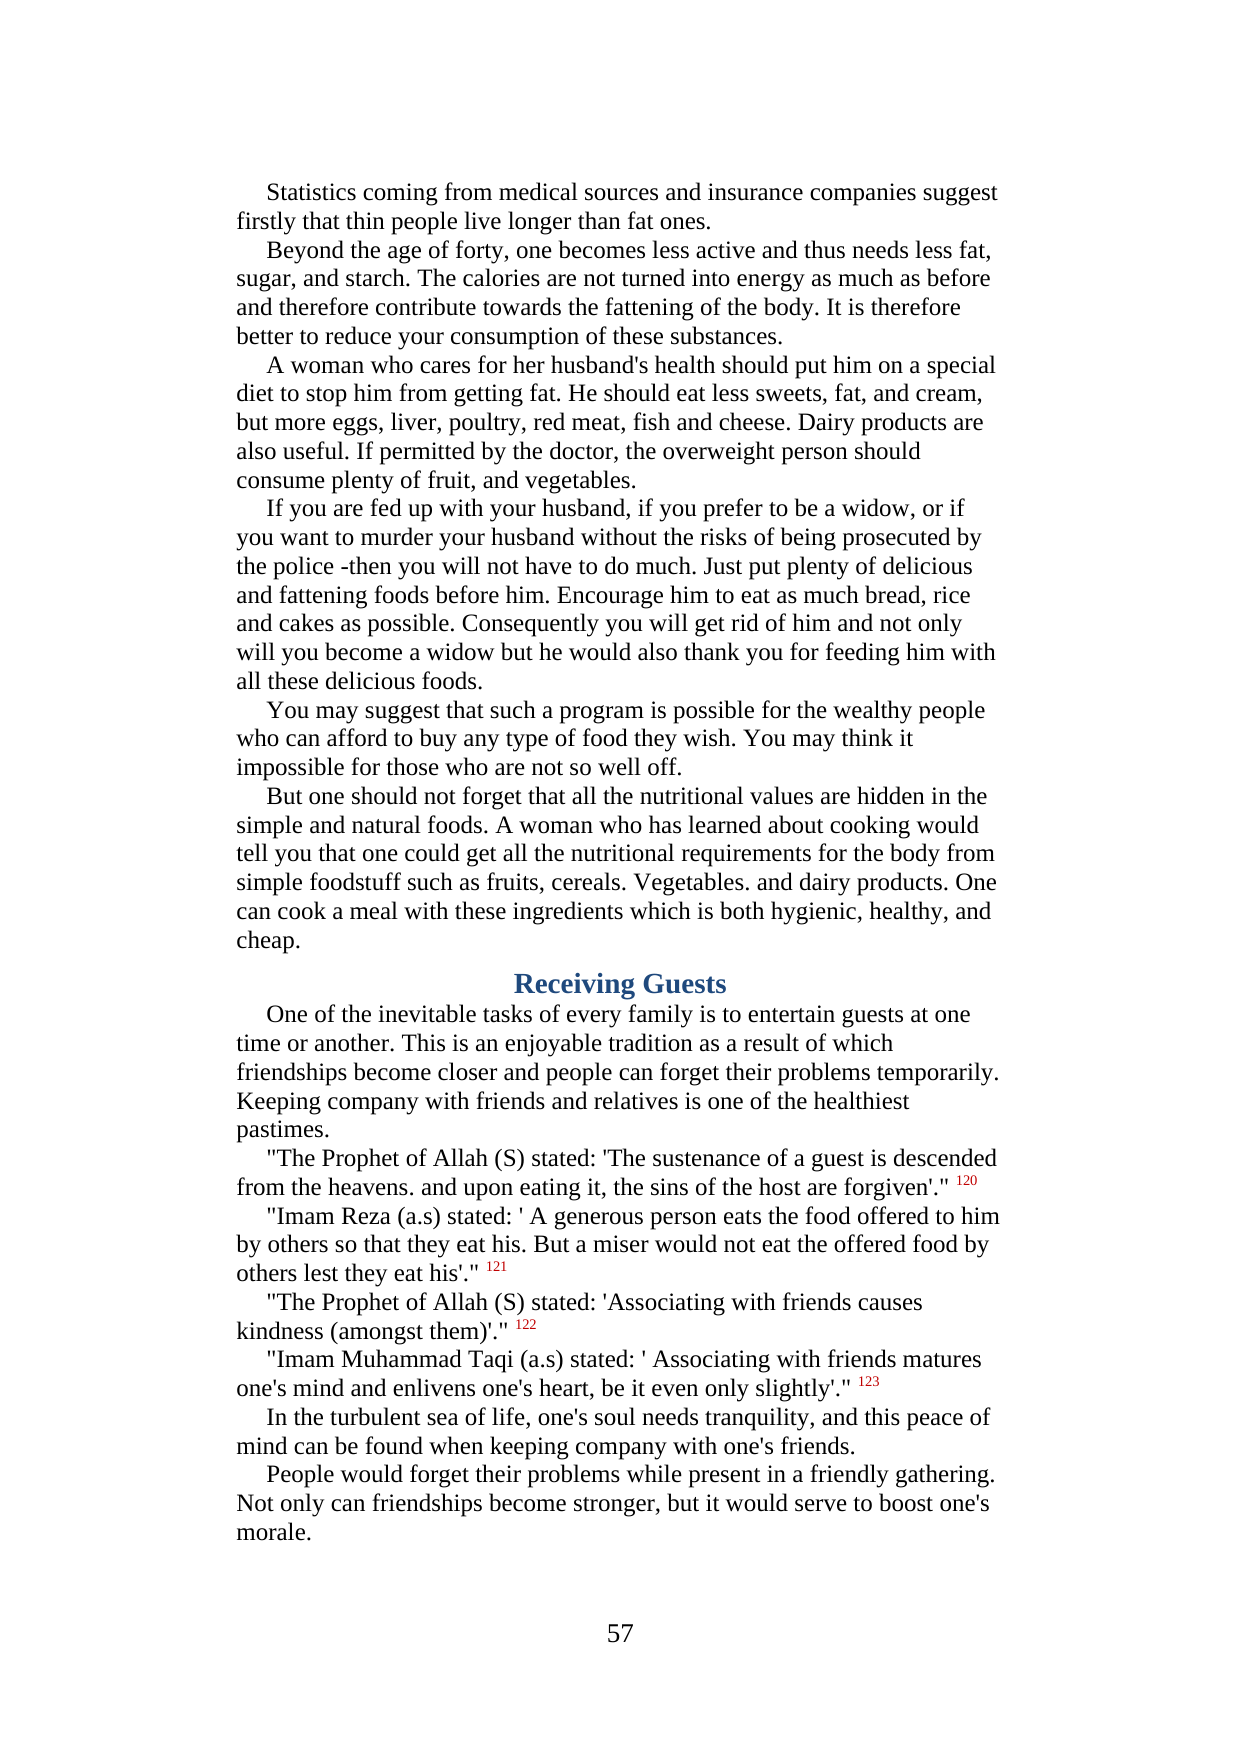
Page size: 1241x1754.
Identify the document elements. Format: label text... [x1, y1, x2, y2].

text But one should not forget that all the nutritional values are hidden in the simple and natural foods. A woman who has learned about cooking would tell you that one could get all the nutritional requirements for the body from simple foodstuff such as fruits, cereals. Vegetables. and dairy products. One can cook a meal with these ingredients which is both hygienic, healthy, and cheap. [236, 781, 1004, 953]
text A woman who cares for her husband's health should put him on a special diet to stop him from getting fat. He should eat less sweets, fat, and cream, but more eggs, liver, poultry, red meat, fish and cheese. Dairy products are also useful. If permitted by the doctor, the overweight person should consume plenty of fruit, and vegetables. [236, 350, 1004, 493]
text "Imam Reza (a.s) stated: ' A generous person eats the food offered to him by others so that they eat his. But a miser would not eat the offered food by others lest they eat his'." 121 [236, 1201, 1004, 1287]
text In the turbulent sea of life, one's soul needs tranquility, and this peace of mind can be found when keeping company with one's friends. [236, 1402, 1004, 1459]
text Statistics coming from medical sources and insurance companies suggest firstly that thin people live longer than fat ones. [236, 177, 1004, 235]
text People would forget their problems while present in a friendly gathering. Not only can friendships become stronger, but it would serve to boost one's morale. [236, 1459, 1004, 1546]
text One of the inevitable tasks of every family is to entertain guests at one time or another. This is an enjoyable tradition as a result of which friendships become closer and people can forget their problems temporarily. Keeping company with friends and relatives is one of the healthiest pastimes. [236, 999, 1004, 1143]
text If you are fed up with your husband, if you prefer to be a widow, or if you want to murder your husband without the risks of being prosecuted by the police -then you will not have to do much. Just put plenty of delicious and fattening foods before him. Encourage him to eat as much bread, rice and cakes as possible. Consequently you will get rid of him and not only will you become a widow but he would also thank you for feeding him with all these delicious foods. [236, 493, 1004, 695]
subtitle Receiving Guests [236, 966, 1004, 999]
text "The Prophet of Allah (S) stated: 'Associating with friends causes kindness (amongst them)'." 122 [236, 1287, 1004, 1344]
text "Imam Muhammad Taqi (a.s) stated: ' Associating with friends matures one's mind and enlivens one's heart, be it even only slightly'." 123 [236, 1344, 1004, 1402]
text You may suggest that such a program is possible for the wealthy people who can afford to buy any type of food they wish. You may think it impossible for those who are not so well off. [236, 695, 1004, 781]
text "The Prophet of Allah (S) stated: 'The sustenance of a guest is descended from the heavens. and upon eating it, the sins of the host are forgiven'." 120 [236, 1143, 1004, 1201]
text Beyond the age of forty, one becomes less active and thus needs less fat, sugar, and starch. The calories are not turned into energy as much as before and therefore contribute towards the fattening of the body. It is therefore better to reduce your consumption of these substances. [236, 235, 1004, 350]
